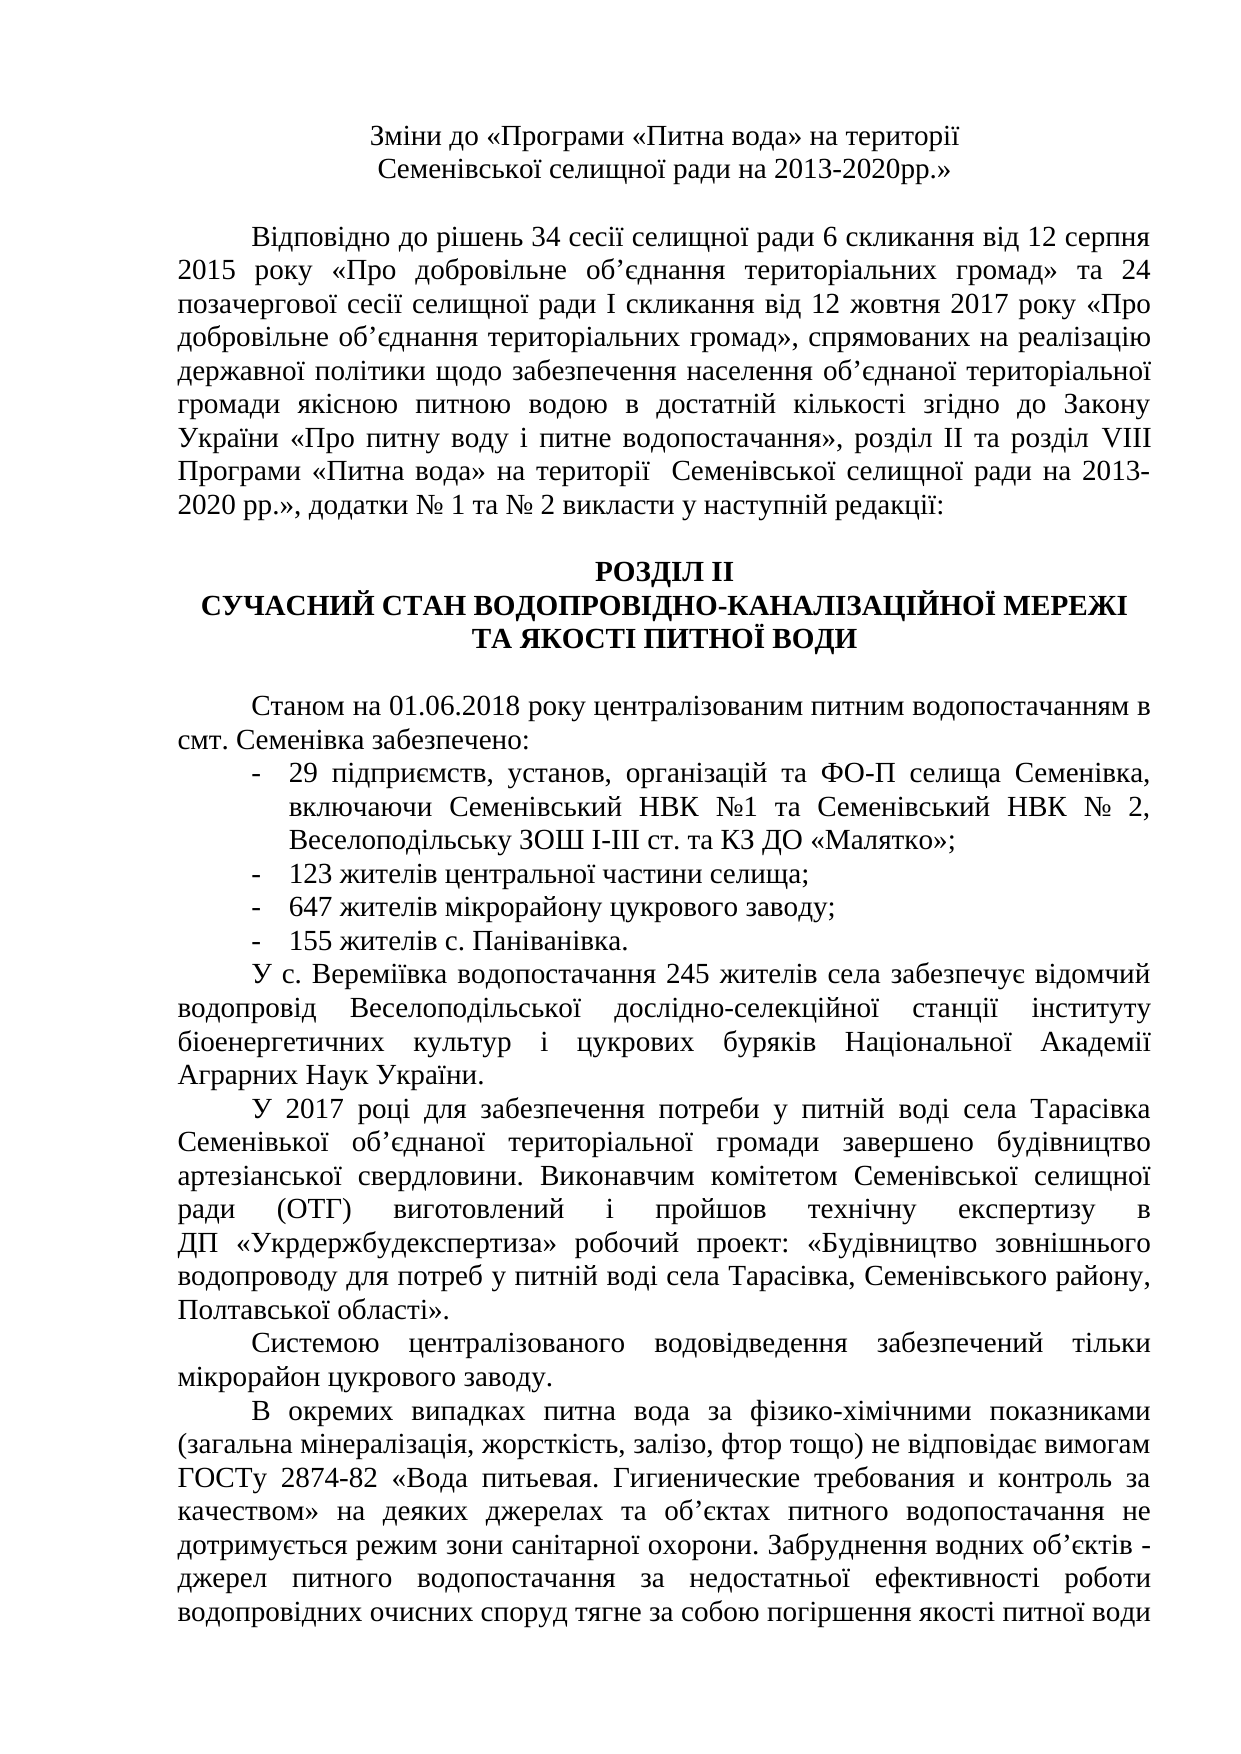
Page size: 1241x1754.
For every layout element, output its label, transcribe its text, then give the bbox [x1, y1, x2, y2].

text Системою централізованого водовідведення забезпечений тільки мікрорайон цукрового заводу. [177, 1326, 1152, 1393]
text Станом на 01.06.2018 року централізованим питним водопостачанням в смт. Семенівка забезпечено: [177, 688, 1152, 755]
text РОЗДІЛ ІІ [177, 554, 1152, 588]
list 155 жителів с. Паніванівка. [251, 923, 1152, 957]
text У с. Вереміївка водопостачання 245 жителів села забезпечує відомчий водопровід Веселоподільської дослідно-селекційної станції інституту біоенергетичних культур і цукрових буряків Національної Академії Аграрних Наук України. [177, 957, 1152, 1091]
list 29 підприємств, установ, організацій та ФО-П селища Семенівка, включаючи Семенівський НВК №1 та Семенівський НВК № 2, Веселоподільську ЗОШ І-ІІІ ст. та КЗ ДО «Малятко»; [251, 755, 1152, 856]
text У 2017 році для забезпечення потреби у питній воді села Тарасівка Семенівької об’єднаної територіальної громади завершено будівництво артезіанської свердловини. Виконавчим комітетом Семенівської селищної ради (ОТГ) виготовлений і пройшов технічну експертизу в ДП «Укрдержбудекспертиза» робочий проект: «Будівництво зовнішнього водопроводу для потреб у питній воді села Тарасівка, Семенівського району, Полтавської області». [177, 1091, 1152, 1326]
text Відповідно до рішень 34 сесії селищної ради 6 скликання від 12 серпня 2015 року «Про добровільне об’єднання територіальних громад» та 24 позачергової сесії селищної ради І скликання від 12 жовтня 2017 року «Про добровільне об’єднання територіальних громад», спрямованих на реалізацію державної політики щодо забезпечення населення об’єднаної територіальної громади якісною питною водою в достатній кількості згідно до Закону України «Про питну воду і питне водопостачання», розділ ІІ та розділ VІІІ Програми «Питна вода» на території Семенівської селищної ради на 2013-2020 рр.», додатки № 1 та № 2 викласти у наступній редакції: [177, 219, 1152, 521]
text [177, 1393, 1152, 1627]
list 123 жителів центральної частини селища; [251, 856, 1152, 889]
text СУЧАСНИЙ СТАН ВОДОПРОВІДНО-КАНАЛІЗАЦІЙНОЇ МЕРЕЖІ ТА ЯКОСТІ ПИТНОЇ ВОДИ [177, 588, 1152, 655]
text Семенівської селищної ради на 2013-2020рр.» [177, 152, 1152, 185]
list 647 жителів мікрорайону цукрового заводу; [251, 889, 1152, 923]
text Зміни до «Програми «Питна вода» на території [177, 118, 1152, 152]
